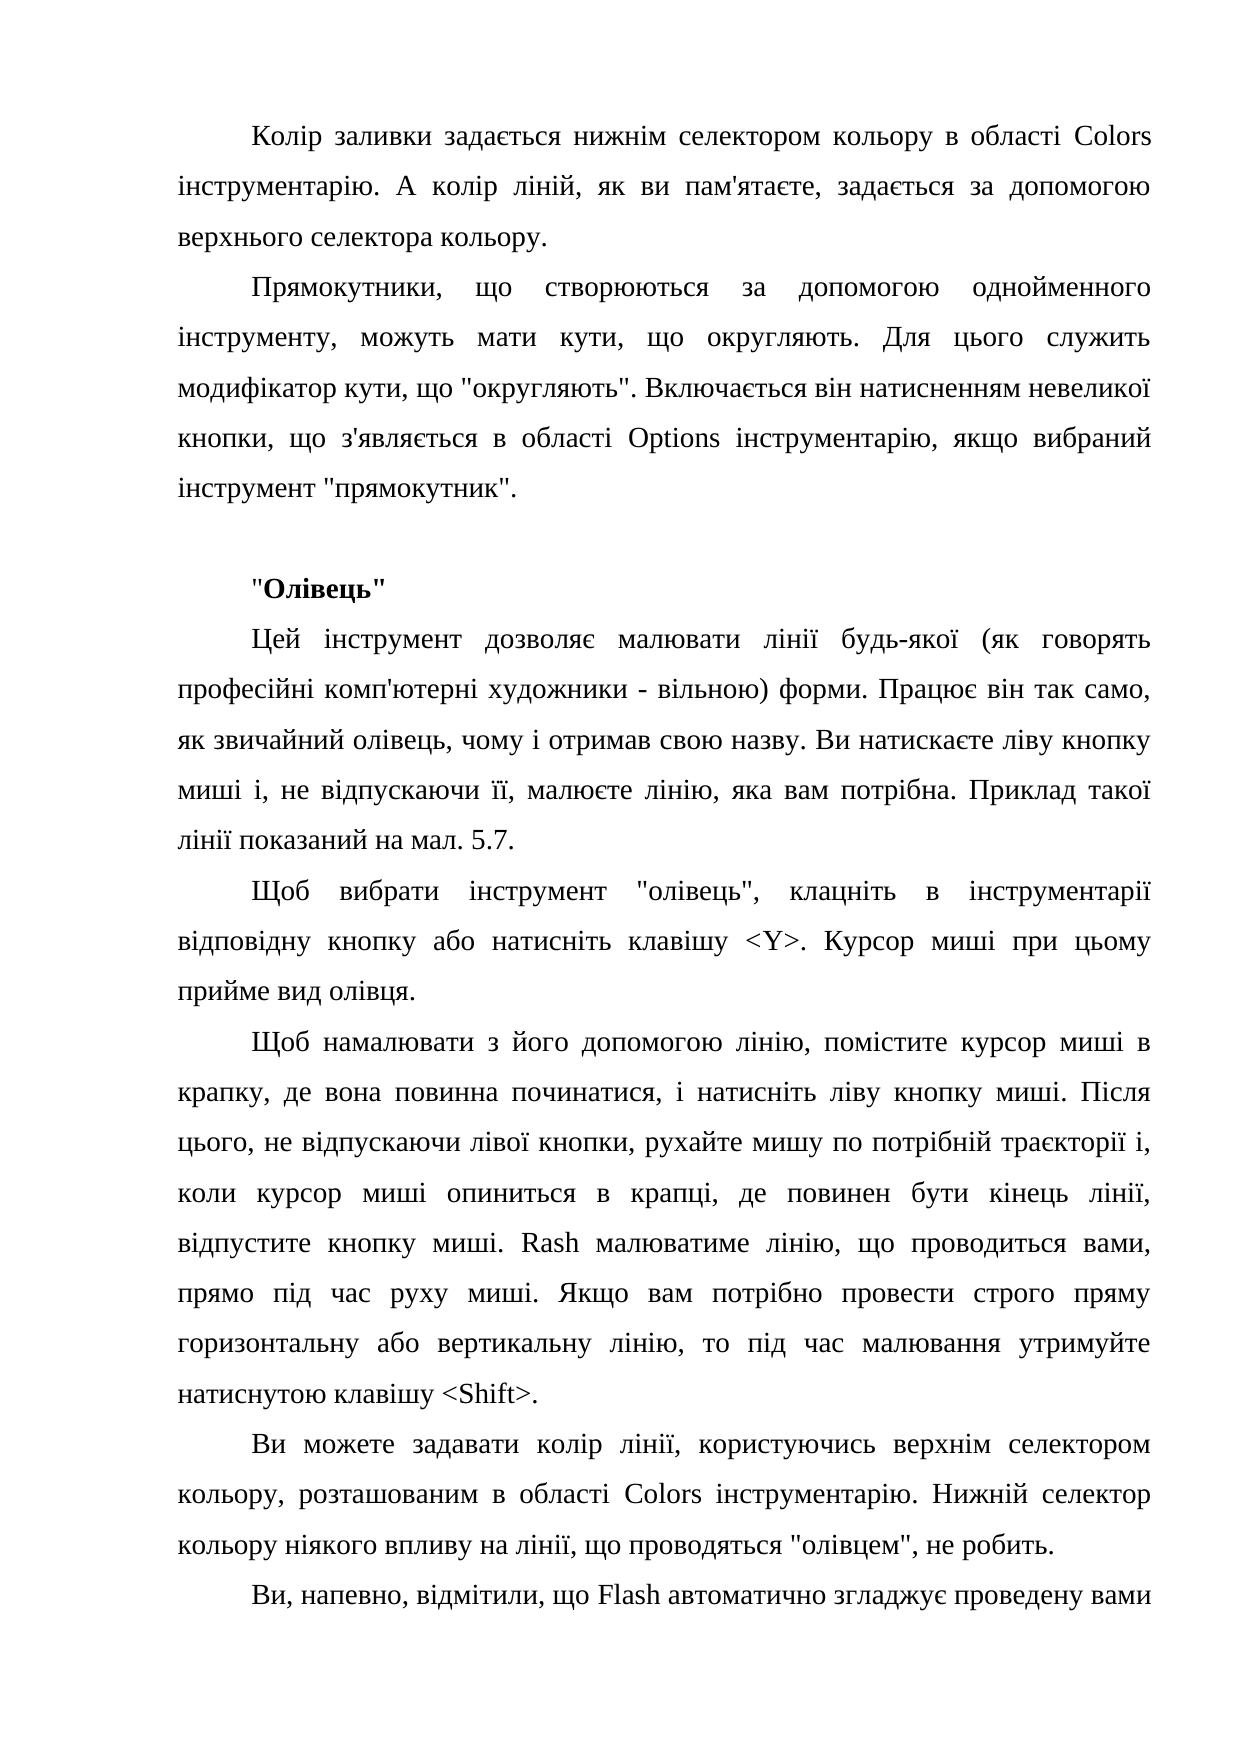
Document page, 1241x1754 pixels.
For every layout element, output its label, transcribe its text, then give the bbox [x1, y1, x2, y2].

text Щоб намалювати з його допомогою лінію, помістите курсор миші в крапку, де вона повинна починатися, і натисніть ліву кнопку миші. Після цього, не відпускаючи лівої кнопки, рухайте мишу по потрібній траєкторії і, коли курсор миші опиниться в крапці, де повинен бути кінець лінії, відпустите кнопку миші. Rash малюватиме лінію, що проводиться вами, прямо під час руху миші. Якщо вам потрібно провести строго пряму горизонтальну або вертикальну лінію, то під час малювання утримуйте натиснутою клавішу <Shift>. [177, 1024, 1152, 1409]
text Ви можете задавати колір лінії, користуючись верхнім селектором кольору, розташованим в області Colors інструментарію. Нижній селектор кольору ніякого впливу на лінії, що проводяться "олівцем", не робить. [177, 1426, 1152, 1560]
text Щоб вибрати інструмент "олівець", клацніть в інструментарії відповідну кнопку або натисніть клавішу <Y>. Курсор миші при цьому прийме вид олівця. [177, 873, 1152, 1007]
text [177, 1577, 1152, 1611]
text Прямокутники, що створюються за допомогою однойменного інструменту, можуть мати кути, що округляють. Для цього служить модифікатор кути, що "округляють". Включається він натисненням невеликої кнопки, що з'являється в області Options інструментарію, якщо вибраний інструмент "прямокутник". [177, 269, 1152, 504]
text Цей інструмент дозволяє малювати лінії будь-якої (як говорять професійні комп'ютерні художники - вільною) форми. Працює він так само, як звичайний олівець, чому і отримав свою назву. Ви натискаєте ліву кнопку миші і, не відпускаючи її, малюєте лінію, яка вам потрібна. Приклад такої лінії показаний на мал. 5.7. [177, 621, 1152, 856]
text Колір заливки задається нижнім селектором кольору в області Colors інструментарію. А колір ліній, як ви пам'ятаєте, задається за допомогою верхнього селектора кольору. [177, 118, 1152, 252]
text "Олівець" [177, 571, 1152, 604]
